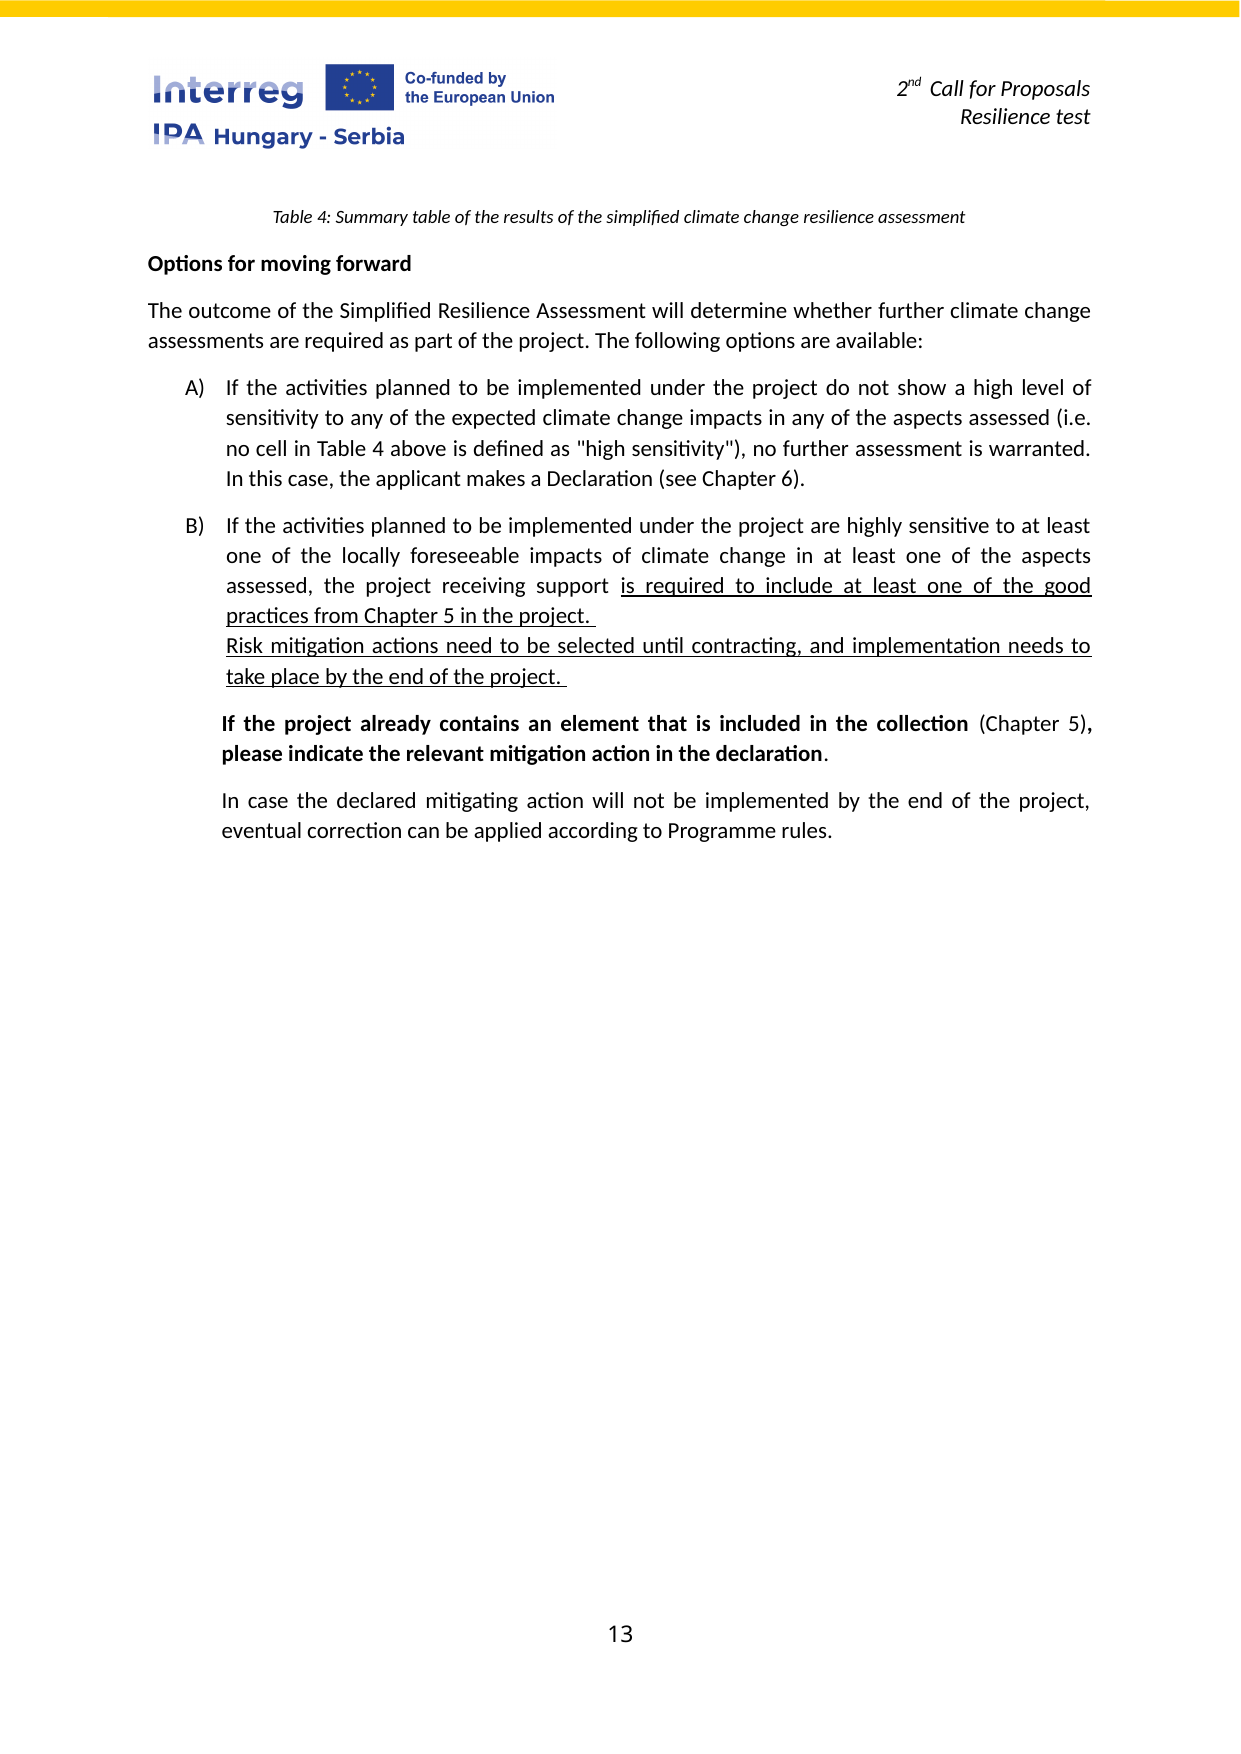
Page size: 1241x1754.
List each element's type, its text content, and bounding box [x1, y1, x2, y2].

text The outcome of the Simplified Resilience Assessment will determine whether further climate change assessments are required as part of the project. The following options are available: [148, 296, 1093, 354]
picture [159, 57, 554, 151]
text If the project already contains an element that is included in the collection (Chapter 5), please indicate the relevant mitigation action in the declaration. [221, 709, 1093, 767]
list If the activities planned to be implemented under the project do not show a high level of sensitivity to any of the expected climate change impacts in any of the aspects assessed (i.e. no cell in Table 4 above is defined as "high sensitivity"), no further assessment is warranted. In this case, the applicant makes a Declaration (see Chapter 6). [185, 373, 1093, 492]
list Risk mitigation actions need to be selected until contracting, and implementation needs to take place by the end of the project. [226, 632, 1093, 690]
text Table 4: Summary table of the results of the simplified climate change resilience assessment [148, 206, 1093, 228]
text In case the declared mitigating action will not be implemented by the end of the project, eventual correction can be applied according to Programme rules. [221, 786, 1093, 844]
list If the activities planned to be implemented under the project are highly sensitive to at least one of the locally foreseeable impacts of climate change in at least one of the aspects assessed, the project receiving support is required to include at least one of the good practices from Chapter 5 in the project. [185, 511, 1093, 629]
text Options for moving forward [148, 249, 1093, 277]
